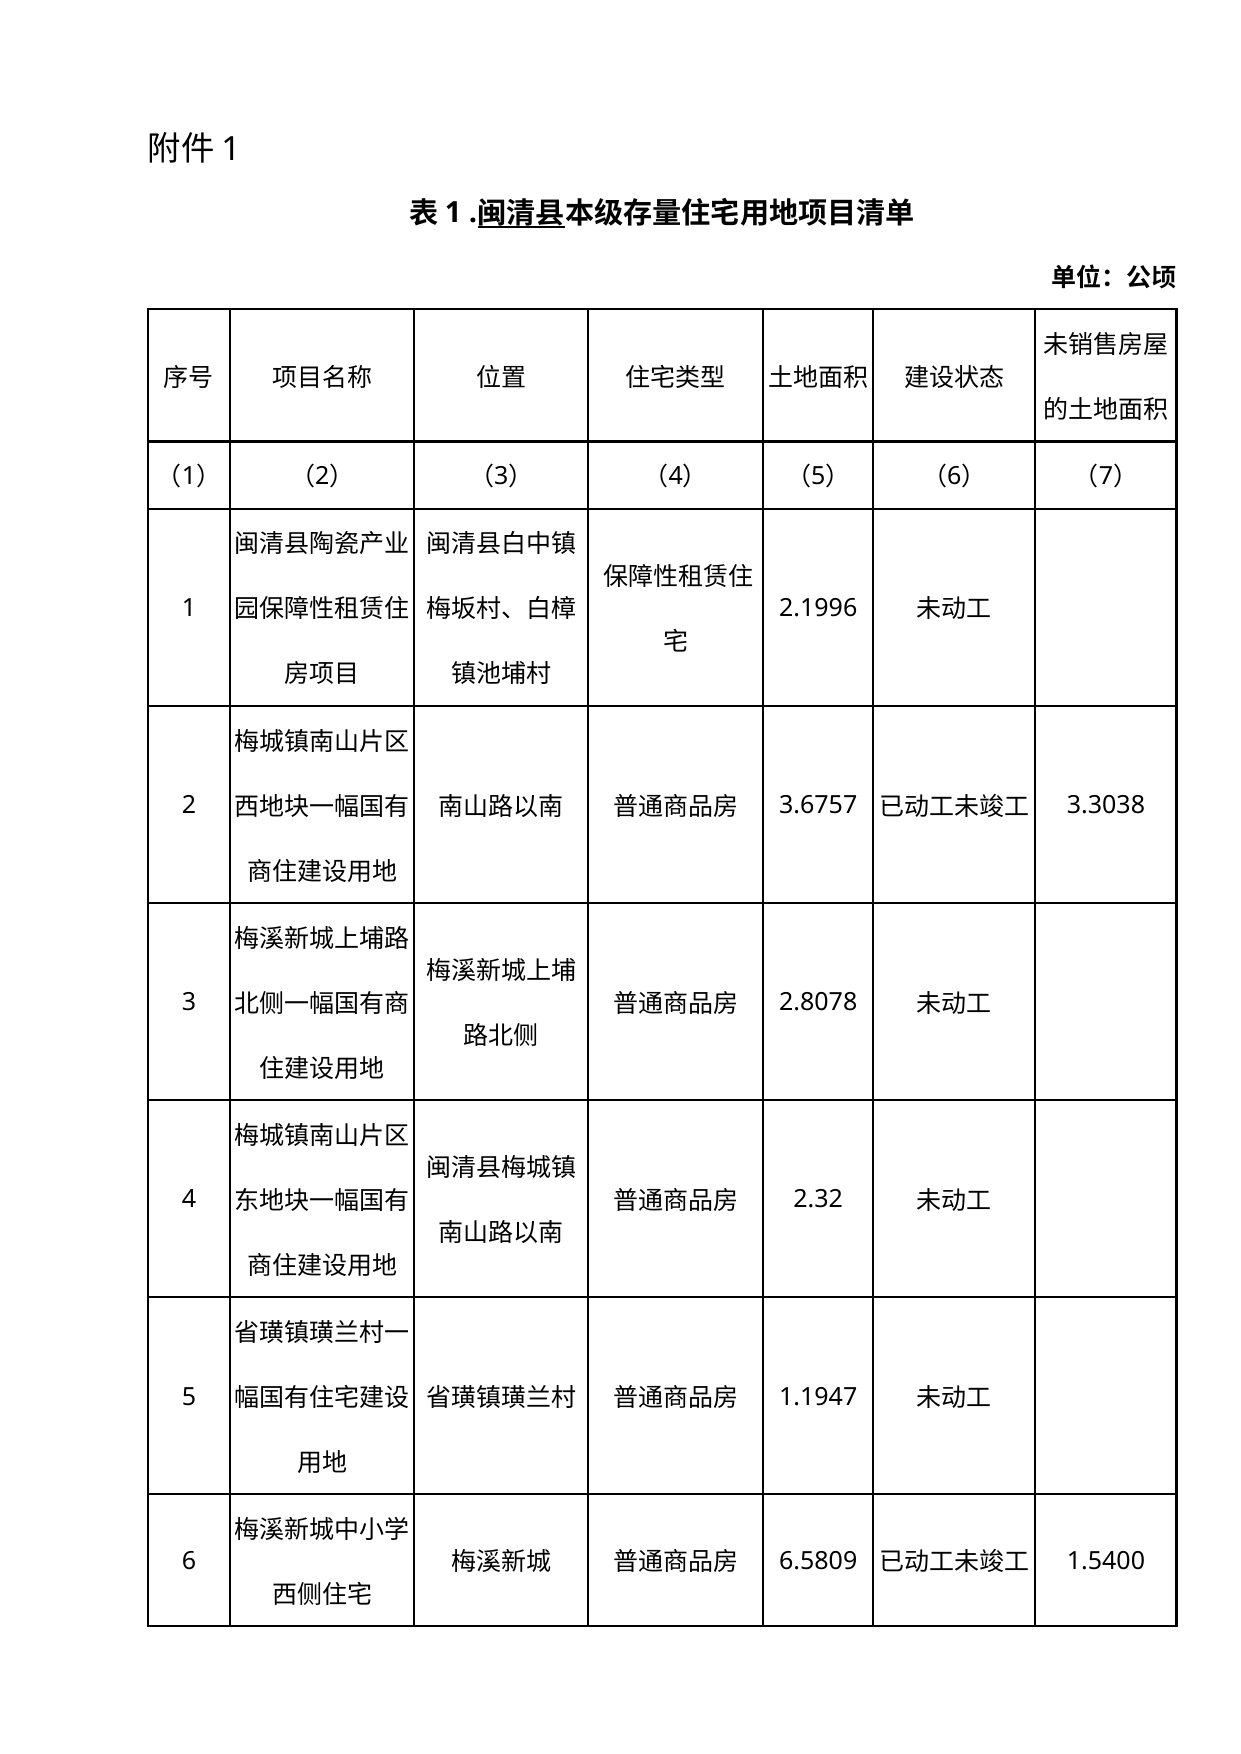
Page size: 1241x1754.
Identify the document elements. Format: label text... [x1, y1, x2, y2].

table_cell 普通商品房 [589, 707, 762, 902]
table_cell 闽清县陶瓷产业园保障性租赁住房项目 [231, 510, 413, 704]
table_cell （4） [589, 443, 762, 507]
table_cell 梅城镇南山片区西地块一幅国有商住建设用地 [231, 707, 413, 902]
table_cell [1036, 510, 1175, 704]
table_cell 保障性租赁住宅 [589, 510, 762, 704]
table_cell 2 [149, 707, 229, 902]
table_cell 项目名称 [231, 310, 413, 440]
table_cell 3.6757 [764, 707, 872, 902]
table_cell 南山路以南 [415, 707, 587, 902]
table_cell 省璜镇璜兰村 [415, 1298, 587, 1493]
table_cell 6.5809 [764, 1495, 872, 1625]
table_cell 2.8078 [764, 904, 872, 1099]
table_cell 建设状态 [874, 310, 1034, 440]
table_cell 梅溪新城中小学西侧住宅 [231, 1495, 413, 1625]
table_cell 单位：公顷 [148, 243, 1176, 308]
table_cell 已动工未竣工 [874, 1495, 1034, 1625]
table_cell 普通商品房 [589, 1298, 762, 1493]
table_cell 闽清县白中镇梅坂村、白樟镇池埔村 [415, 510, 587, 704]
table_cell 省璜镇璜兰村一幅国有住宅建设用地 [231, 1298, 413, 1493]
table_cell 1.5400 [1036, 1495, 1175, 1625]
table_cell 土地面积 [764, 310, 872, 440]
table_cell 梅溪新城 [415, 1495, 587, 1625]
table_cell [1036, 1298, 1175, 1493]
table_cell 1 [149, 510, 229, 704]
table_cell 未动工 [874, 1101, 1034, 1296]
table_cell （3） [415, 443, 587, 507]
table_cell （6） [874, 443, 1034, 507]
table_cell （1） [149, 443, 229, 507]
table_cell 序号 [149, 310, 229, 440]
table_cell （7） [1036, 443, 1175, 507]
table_cell 3.3038 [1036, 707, 1175, 902]
table_cell 闽清县梅城镇南山路以南 [415, 1101, 587, 1296]
table_cell （2） [231, 443, 413, 507]
table_cell （5） [764, 443, 872, 507]
table_cell 普通商品房 [589, 1101, 762, 1296]
table_cell 普通商品房 [589, 1495, 762, 1625]
table_header 表1 .闽清县本级存量住宅用地项目清单 [148, 178, 1176, 243]
text 附件1 [148, 113, 1092, 178]
table_cell 位置 [415, 310, 587, 440]
table_cell 4 [149, 1101, 229, 1296]
table_cell [1036, 1101, 1175, 1296]
table_cell 普通商品房 [589, 904, 762, 1099]
table_cell 梅溪新城上埔路北侧 [415, 904, 587, 1099]
table_cell 1.1947 [764, 1298, 872, 1493]
table_cell 已动工未竣工 [874, 707, 1034, 902]
table_cell 未销售房屋的土地面积 [1036, 310, 1175, 440]
table_cell 未动工 [874, 904, 1034, 1099]
table_cell 梅城镇南山片区东地块一幅国有商住建设用地 [231, 1101, 413, 1296]
table_cell 梅溪新城上埔路北侧一幅国有商住建设用地 [231, 904, 413, 1099]
table_cell 3 [149, 904, 229, 1099]
table_cell 2.32 [764, 1101, 872, 1296]
table_cell 2.1996 [764, 510, 872, 704]
table_cell 未动工 [874, 510, 1034, 704]
table_cell 未动工 [874, 1298, 1034, 1493]
table_cell 住宅类型 [589, 310, 762, 440]
table_cell [1036, 904, 1175, 1099]
table_cell 6 [149, 1495, 229, 1625]
table_cell 5 [149, 1298, 229, 1493]
